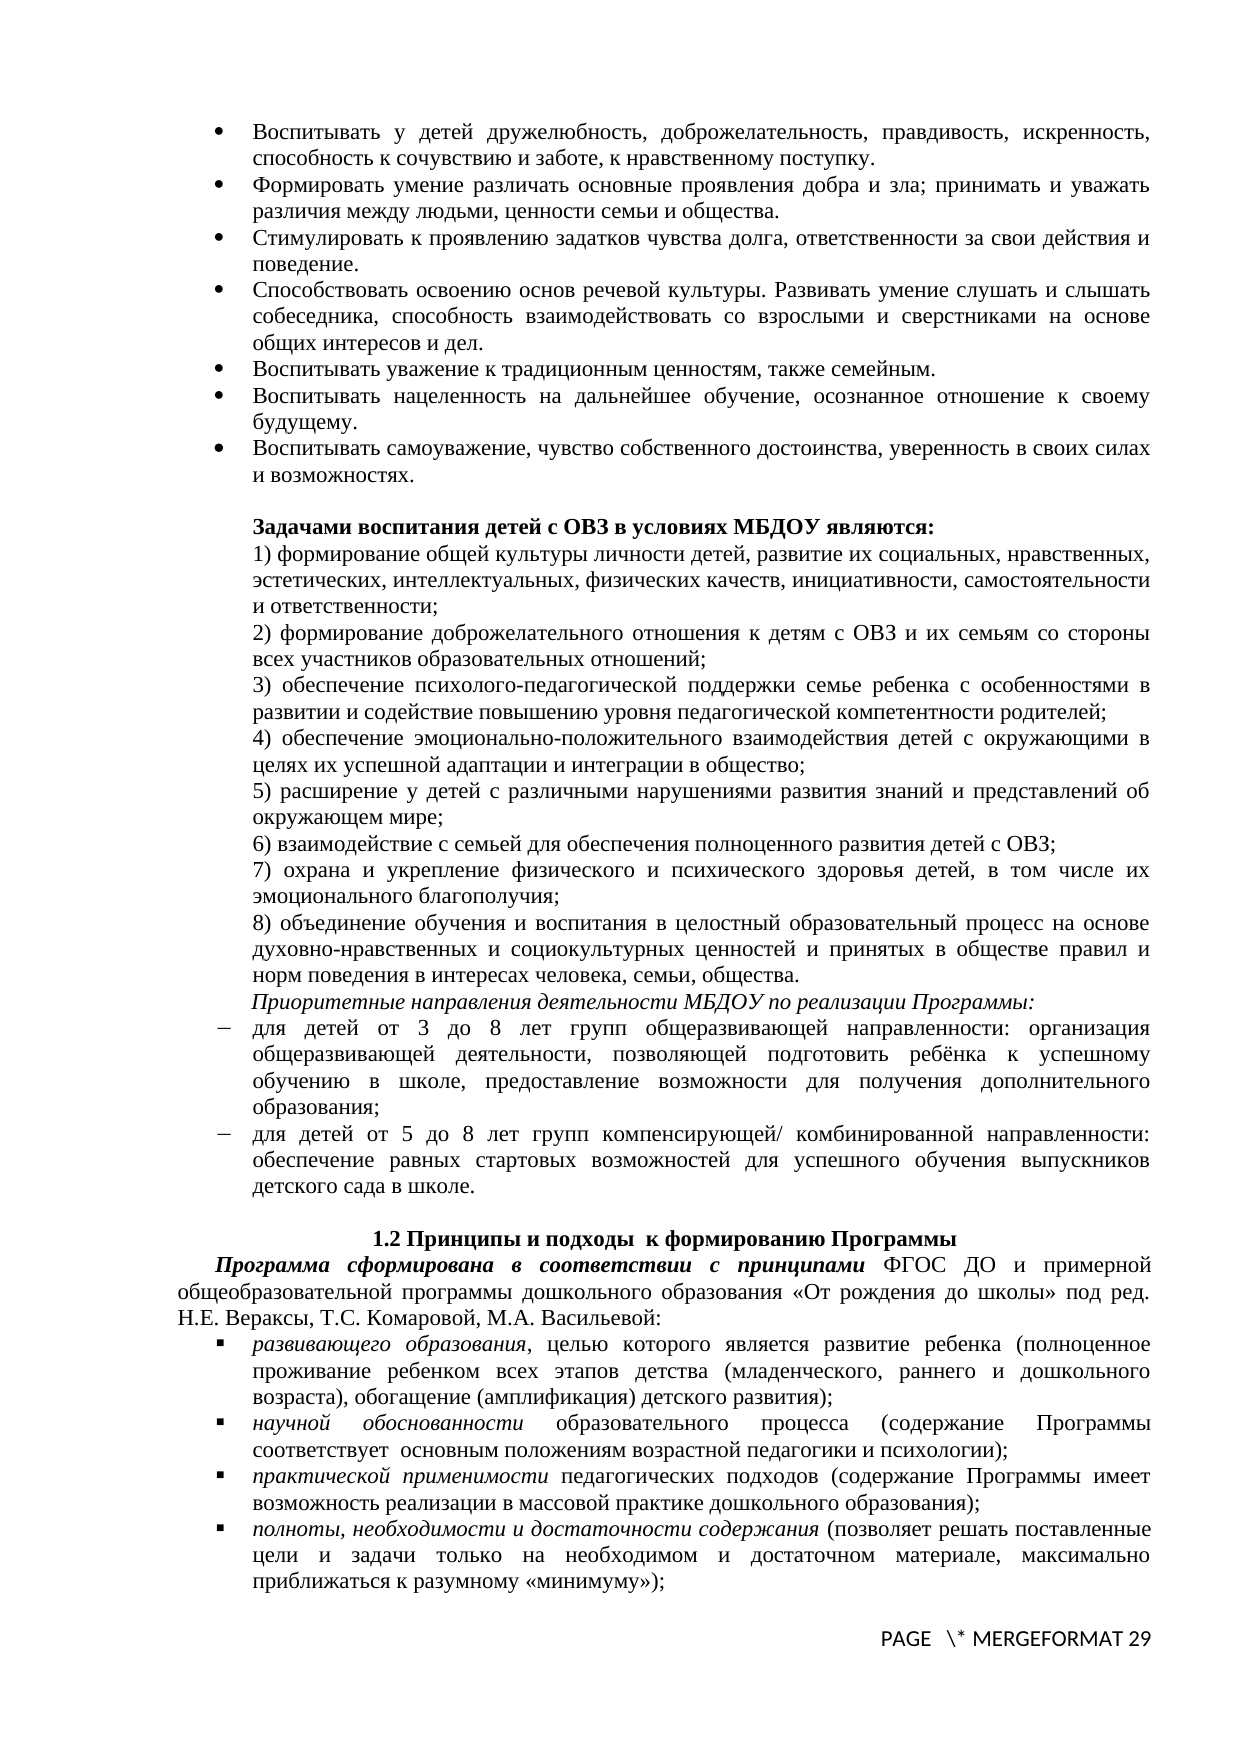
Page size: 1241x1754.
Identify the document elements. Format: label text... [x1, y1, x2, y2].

list научной обоснованности образовательного процесса (содержание Программы соответствует основным положениям возрастной педагогики и психологии); [215, 1409, 1152, 1462]
text 1) формирование общей культуры личности детей, развитие их социальных, нравственных, эстетических, интеллектуальных, физических качеств, инициативности, самостоятельности и ответственности; [252, 540, 1152, 619]
text Программа сформирована в соответствии с принципами ФГОС ДО и примерной общеобразовательной программы дошкольного образования «От рождения до школы» под ред. Н.Е. Вераксы, Т.С. Комаровой, М.А. Васильевой: [177, 1251, 1152, 1330]
text 8) объединение обучения и воспитания в целостный образовательный процесс на основе духовно-нравственных и социокультурных ценностей и принятых в обществе правил и норм поведения в интересах человека, семьи, общества. [252, 909, 1152, 988]
text 1.2 Принципы и подходы к формированию Программы [177, 1225, 1152, 1251]
list практической применимости педагогических подходов (содержание Программы имеет возможность реализации в массовой практике дошкольного образования); [215, 1462, 1152, 1515]
list Воспитывать уважение к традиционным ценностям, также семейным. [215, 355, 1152, 382]
text 7) охрана и укрепление физического и психического здоровья детей, в том числе их эмоционального благополучия; [252, 856, 1152, 909]
list Формировать умение различать основные проявления добра и зла; принимать и уважать различия между людьми, ценности семьи и общества. [215, 171, 1152, 223]
list развивающего образования, целью которого является развитие ребенка (полноценное проживание ребенком всех этапов детства (младенческого, раннего и дошкольного возраста), обогащение (амплификация) детского развития); [215, 1330, 1152, 1409]
text 3) обеспечение психолого-педагогической поддержки семье ребенка с особенностями в развитии и содействие повышению уровня педагогической компетентности родителей; [252, 672, 1152, 724]
list Воспитывать у детей дружелюбность, доброжелательность, правдивость, искренность, способность к сочувствию и заботе, к нравственному поступку. [215, 118, 1152, 171]
text 5) расширение у детей с различными нарушениями развития знаний и представлений об окружающем мире; [252, 777, 1152, 830]
text Задачами воспитания детей с ОВЗ в условиях МБДОУ являются: [252, 513, 1152, 540]
text 4) обеспечение эмоционально-положительного взаимодействия детей с окружающими в целях их успешной адаптации и интеграции в общество; [252, 724, 1152, 777]
list Воспитывать нацеленность на дальнейшее обучение, осознанное отношение к своему будущему. [215, 382, 1152, 434]
list Стимулировать к проявлению задатков чувства долга, ответственности за свои действия и поведение. [215, 223, 1152, 276]
text 6) взаимодействие с семьей для обеспечения полноценного развития детей с ОВЗ; [252, 830, 1152, 856]
list Воспитывать самоуважение, чувство собственного достоинства, уверенность в своих силах и возможностях. [215, 434, 1152, 487]
list для детей от 3 до 8 лет групп общеразвивающей направленности: организация общеразвивающей деятельности, позволяющей подготовить ребёнка к успешному обучению в школе, предоставление возможности для получения дополнительного образования; [215, 1014, 1152, 1119]
list Способствовать освоению основ речевой культуры. Развивать умение слушать и слышать собеседника, способность взаимодействовать со взрослыми и сверстниками на основе общих интересов и дел. [215, 276, 1152, 355]
list полноты, необходимости и достаточности содержания (позволяет решать поставленные цели и задачи только на необходимом и достаточном материале, максимально приближаться к разумному «минимуму»); [215, 1515, 1152, 1594]
text 2) формирование доброжелательного отношения к детям с ОВЗ и их семьям со стороны всех участников образовательных отношений; [252, 619, 1152, 672]
list для детей от 5 до 8 лет групп компенсирующей/ комбинированной направленности: обеспечение равных стартовых возможностей для успешного обучения выпускников детского сада в школе. [215, 1119, 1152, 1199]
text Приоритетные направления деятельности МБДОУ по реализации Программы: [177, 988, 1152, 1014]
